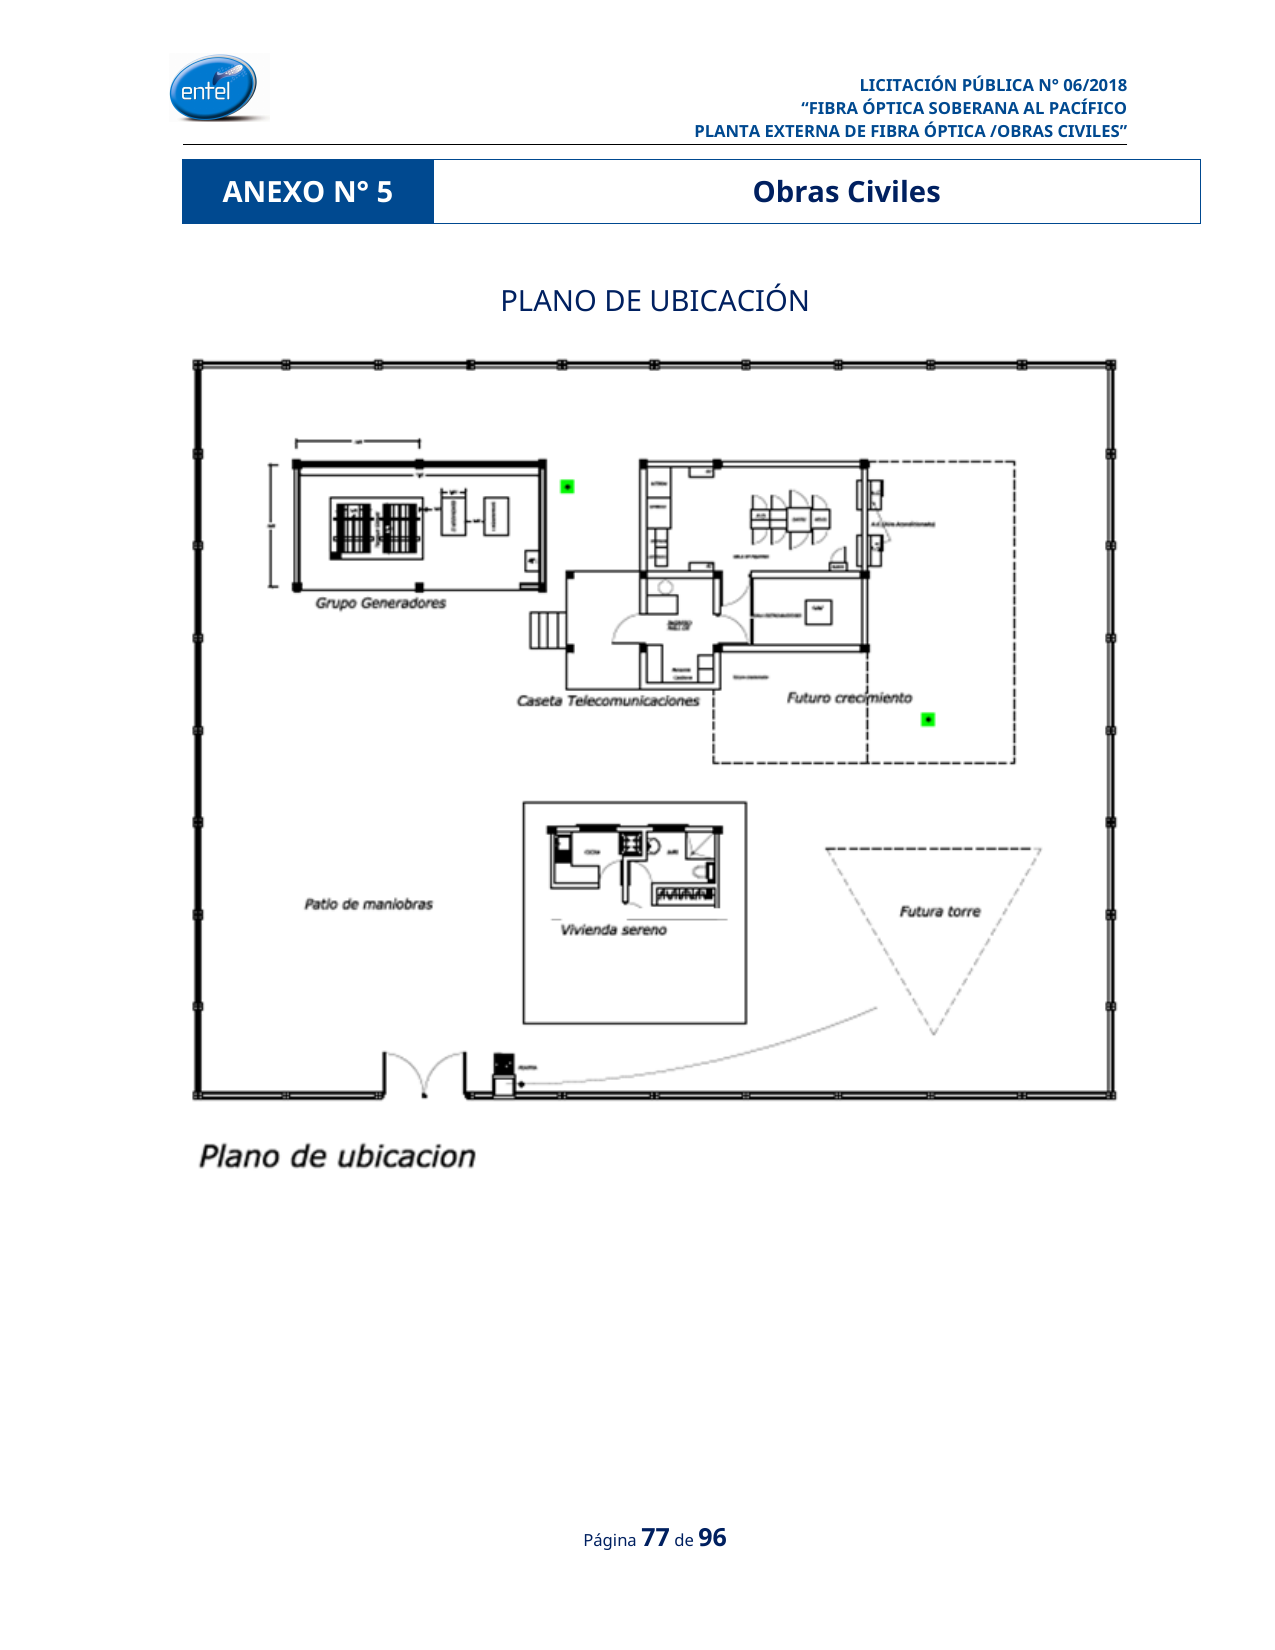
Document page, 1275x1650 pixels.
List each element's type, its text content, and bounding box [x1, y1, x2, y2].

picture [182, 348, 1127, 1181]
text PLANO DE UBICACIÓN [182, 281, 1127, 320]
table_header ANEXO N° 5 [183, 160, 433, 223]
table_header Obras Civiles [434, 160, 1200, 223]
picture [169, 53, 270, 122]
